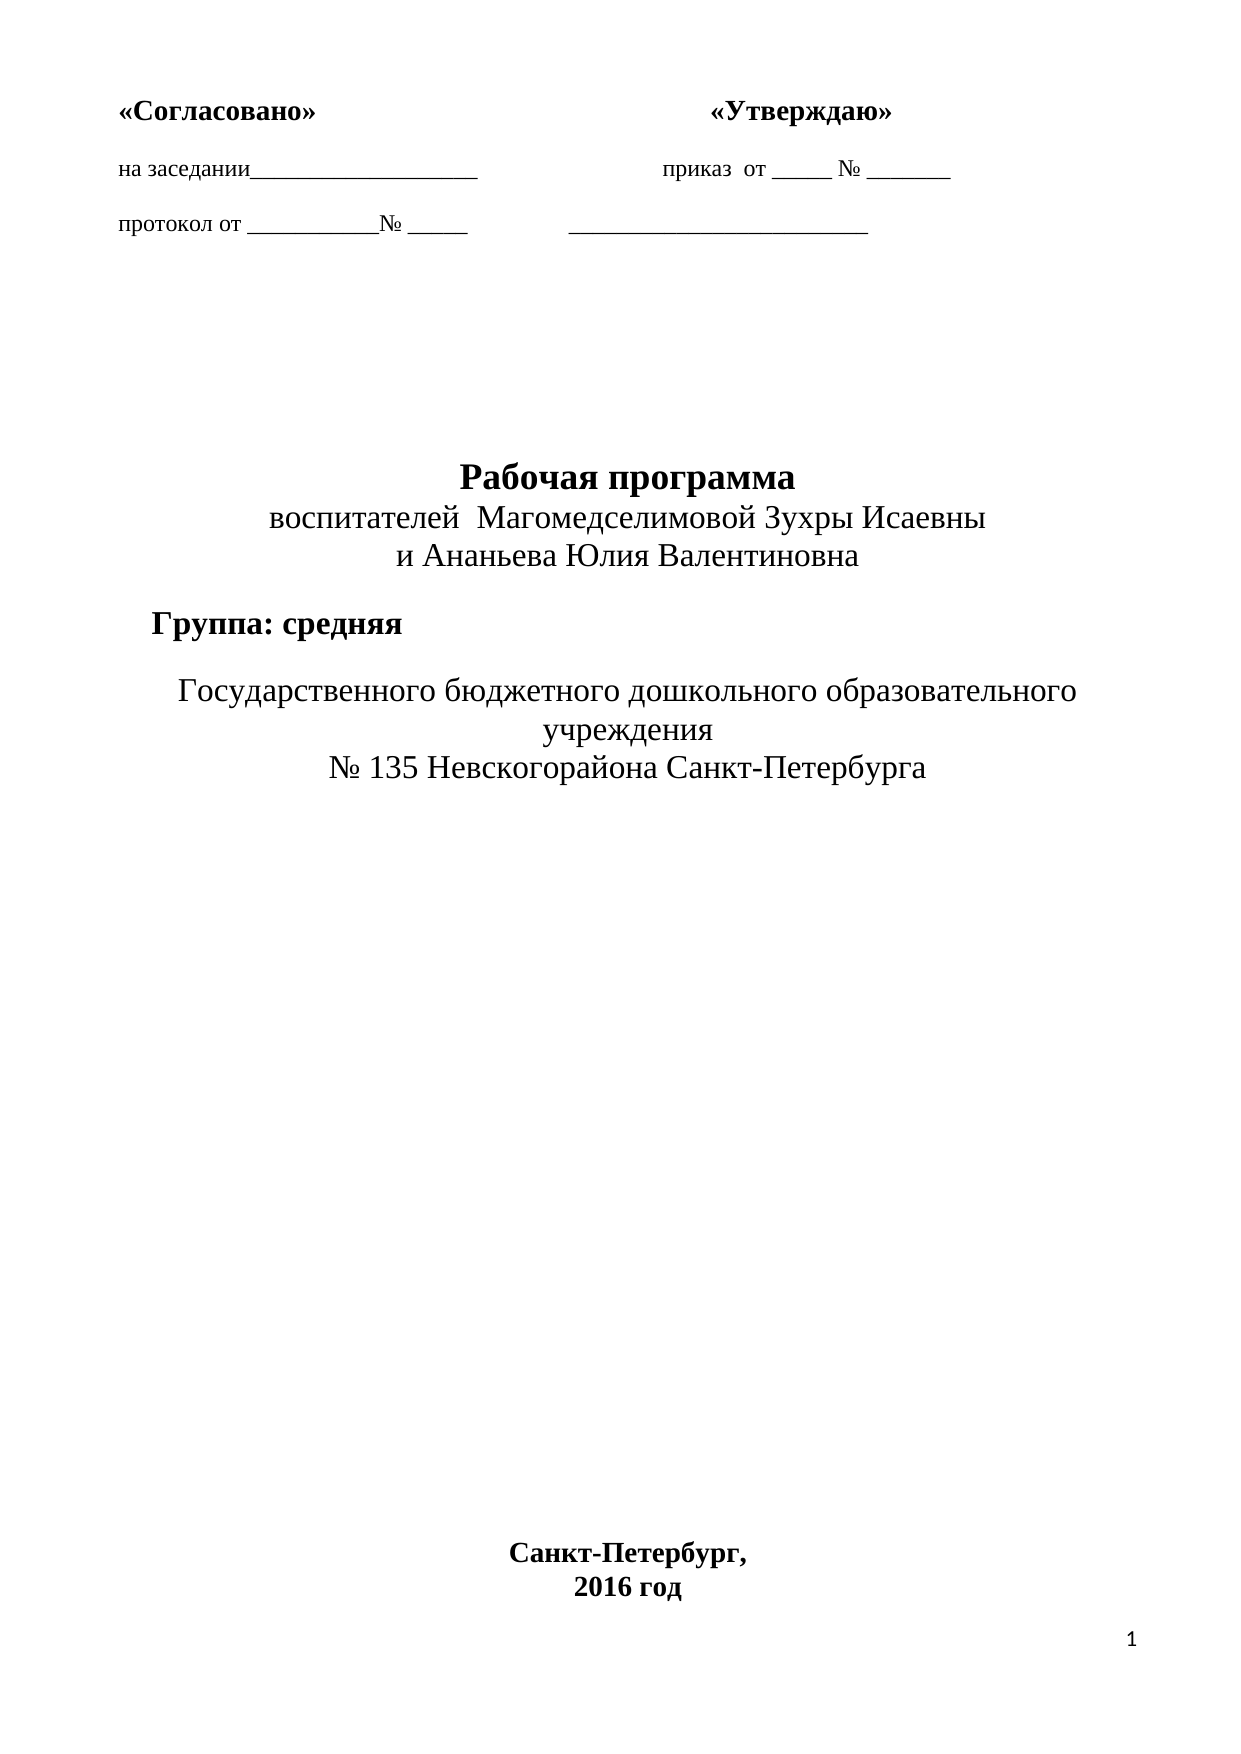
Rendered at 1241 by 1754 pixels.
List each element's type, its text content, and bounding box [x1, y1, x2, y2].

text «Согласовано» «Утверждаю» [118, 93, 1137, 126]
text Государственного бюджетного дошкольного образовательного учреждения [118, 671, 1137, 747]
text воспитателей Магомедселимовой Зухры Исаевны [118, 497, 1137, 536]
text Санкт-Петербург, [118, 1535, 1137, 1569]
text и Ананьева Юлия Валентиновна [118, 536, 1137, 574]
text на заседании___________________ приказ от _____ № _______ [118, 154, 1137, 181]
text Группа: средняя [118, 603, 1137, 641]
text протокол от ___________№ _____ _________________________ [118, 209, 1137, 237]
text № 135 Невскогорайона Санкт-Петербурга [118, 747, 1137, 786]
text Рабочая программа [118, 454, 1137, 497]
text 2016 год [118, 1569, 1137, 1602]
